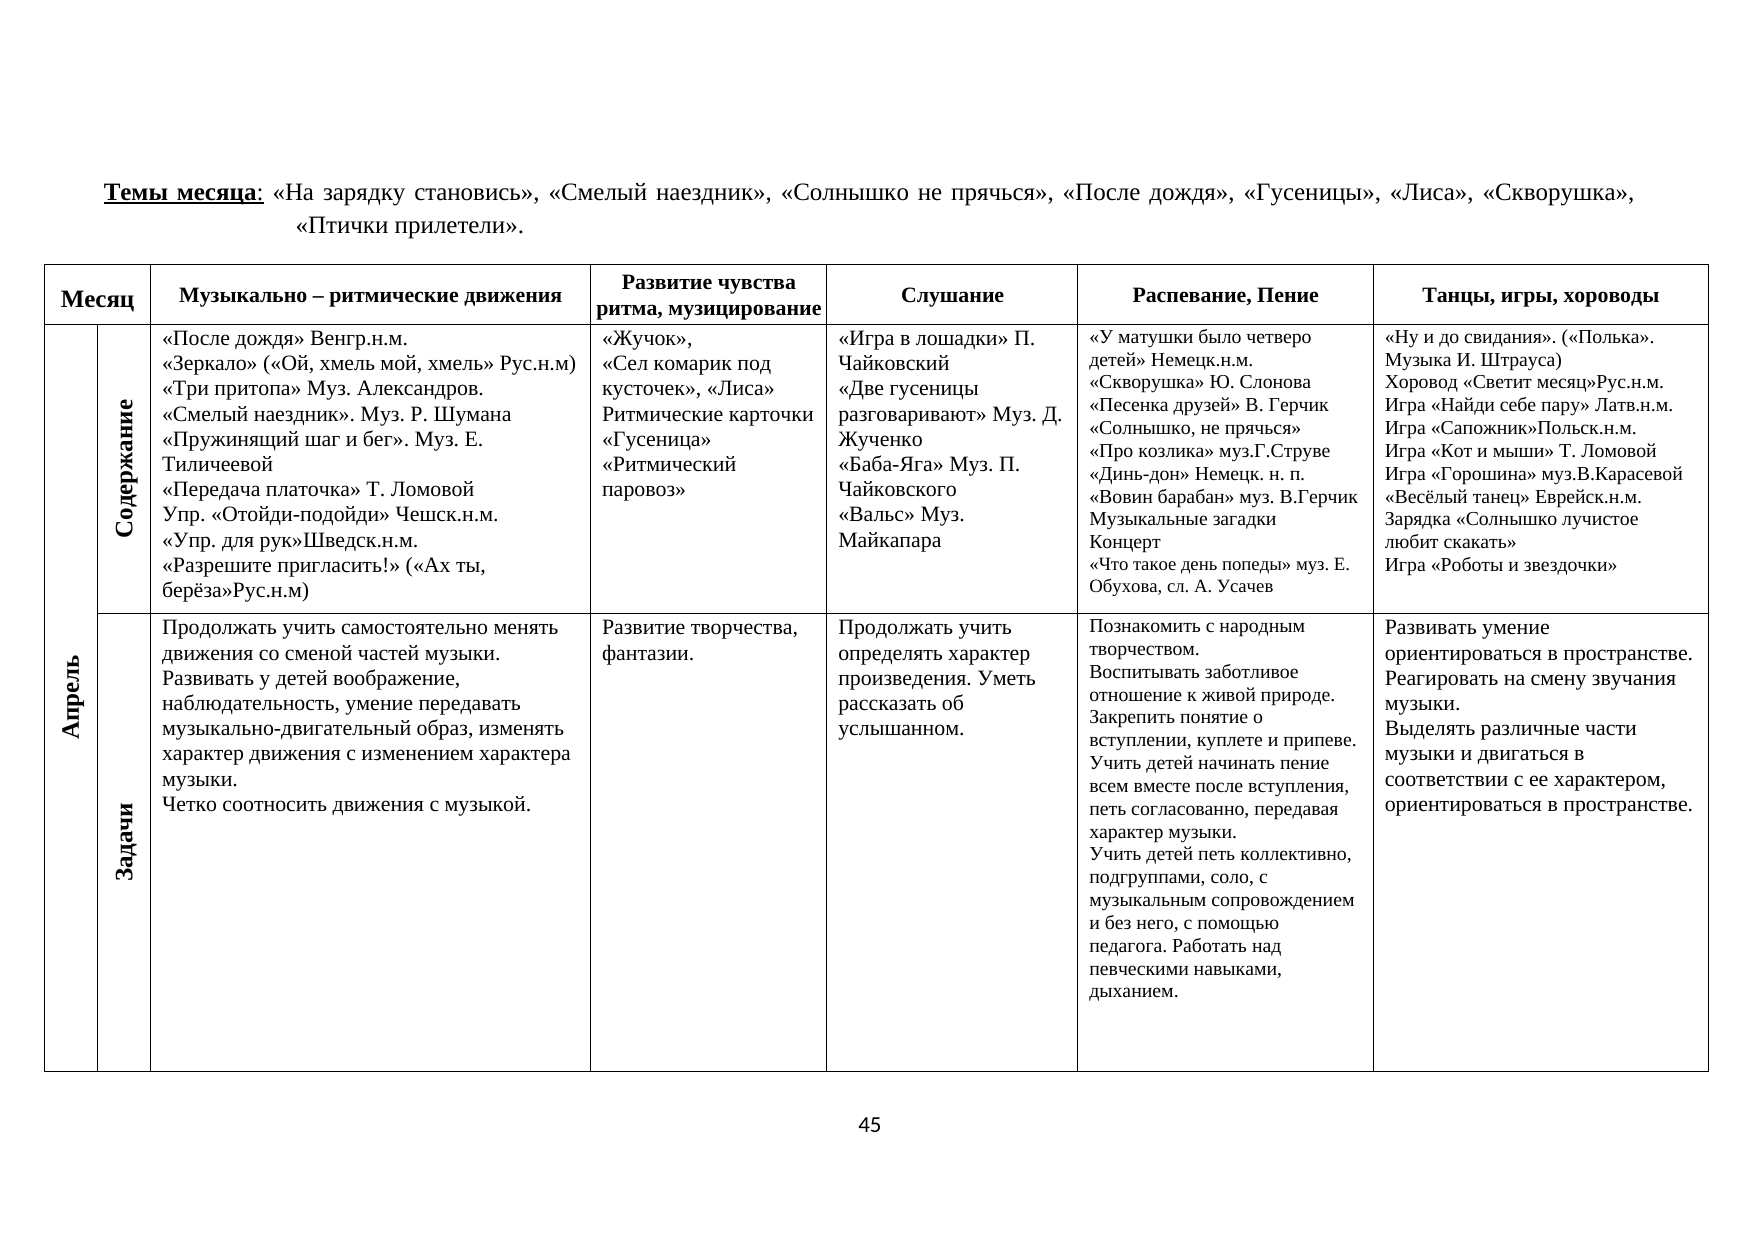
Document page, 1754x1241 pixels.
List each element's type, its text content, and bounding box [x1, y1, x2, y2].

table_cell «Игра в лошадки» П. Чайковский «Две гусеницы разговаривают» Муз. Д. Жученко «Баба-Яга» Муз. П. Чайковского «Вальс» Муз. Майкапара [827, 325, 1077, 613]
table_cell Продолжать учить определять характер произведения. Уметь рассказать об услышанном. [827, 614, 1077, 1071]
table_cell Развивать умение ориентироваться в пространстве. Реагировать на смену звучания музыки. Выделять различные части музыки и двигаться в соответствии с ее характером, ориентироваться в пространстве. [1374, 614, 1708, 1071]
table_cell Апрель [45, 325, 97, 1071]
table_cell Задачи [98, 614, 150, 1071]
table_cell «У матушки было четверо детей» Немецк.н.м. «Скворушка» Ю. Слонова «Песенка друзей» В. Герчик «Солнышко, не прячься» «Про козлика» муз.Г.Струве «Динь-дон» Немецк. н. п. «Вовин барабан» муз. В.Герчик Музыкальные загадки Концерт «Что такое день попеды» муз. Е. Обухова, сл. А. Усачев [1078, 325, 1373, 613]
table_cell Познакомить с народным творчеством. Воспитывать заботливое отношение к живой природе. Закрепить понятие о вступлении, куплете и припеве. Учить детей начинать пение всем вместе после вступления, петь согласованно, передавая характер музыки. Учить детей петь коллективно, подгруппами, соло, с музыкальным сопровождением и без него, с помощью педагога. Работать над певческими навыками, дыханием. [1078, 614, 1373, 1071]
table_header Распевание, Пение [1078, 265, 1373, 324]
table_cell Содержание [98, 325, 150, 613]
table_cell Развитие творчества, фантазии. [591, 614, 826, 1071]
text Темы месяца: «На зарядку становись», «Смелый наездник», «Солнышко не прячься», «После дождя», «Гусеницы», «Лиса», «Скворушка», «Птички прилетели». [103, 177, 1636, 239]
table_header Слушание [827, 265, 1077, 324]
table_cell «Ну и до свидания». («Полька». Музыка И. Штрауса) Хоровод «Светит месяц»Рус.н.м. Игра «Найди себе пару» Латв.н.м. Игра «Сапожник»Польск.н.м. Игра «Кот и мыши» Т. Ломовой Игра «Горошина» муз.В.Карасевой «Весёлый танец» Еврейск.н.м. Зарядка «Солнышко лучистое любит скакать» Игра «Роботы и звездочки» [1374, 325, 1708, 613]
table_header Танцы, игры, хороводы [1374, 265, 1708, 324]
table_cell Продолжать учить самостоятельно менять движения со сменой частей музыки. Развивать у детей воображение, наблюдательность, умение передавать музыкально-двигательный образ, изменять характер движения с изменением характера музыки. Четко соотносить движения с музыкой. [151, 614, 590, 1071]
table_cell «После дождя» Венгр.н.м. «Зеркало» («Ой, хмель мой, хмель» Рус.н.м) «Три притопа» Муз. Александров. «Смелый наездник». Муз. Р. Шумана «Пружинящий шаг и бег». Муз. Е. Тиличеевой «Передача платочка» Т. Ломовой Упр. «Отойди-подойди» Чешск.н.м. «Упр. для рук»Шведск.н.м. «Разрешите пригласить!» («Ах ты, берёза»Рус.н.м) [151, 325, 590, 613]
table_cell «Жучок», «Сел комарик под кусточек», «Лиса» Ритмические карточки «Гусеница» «Ритмический паровоз» [591, 325, 826, 613]
table_header Музыкально – ритмические движения [151, 265, 590, 324]
table_header Развитие чувства ритма, музицирование [591, 265, 826, 324]
table_header Месяц [45, 265, 150, 324]
